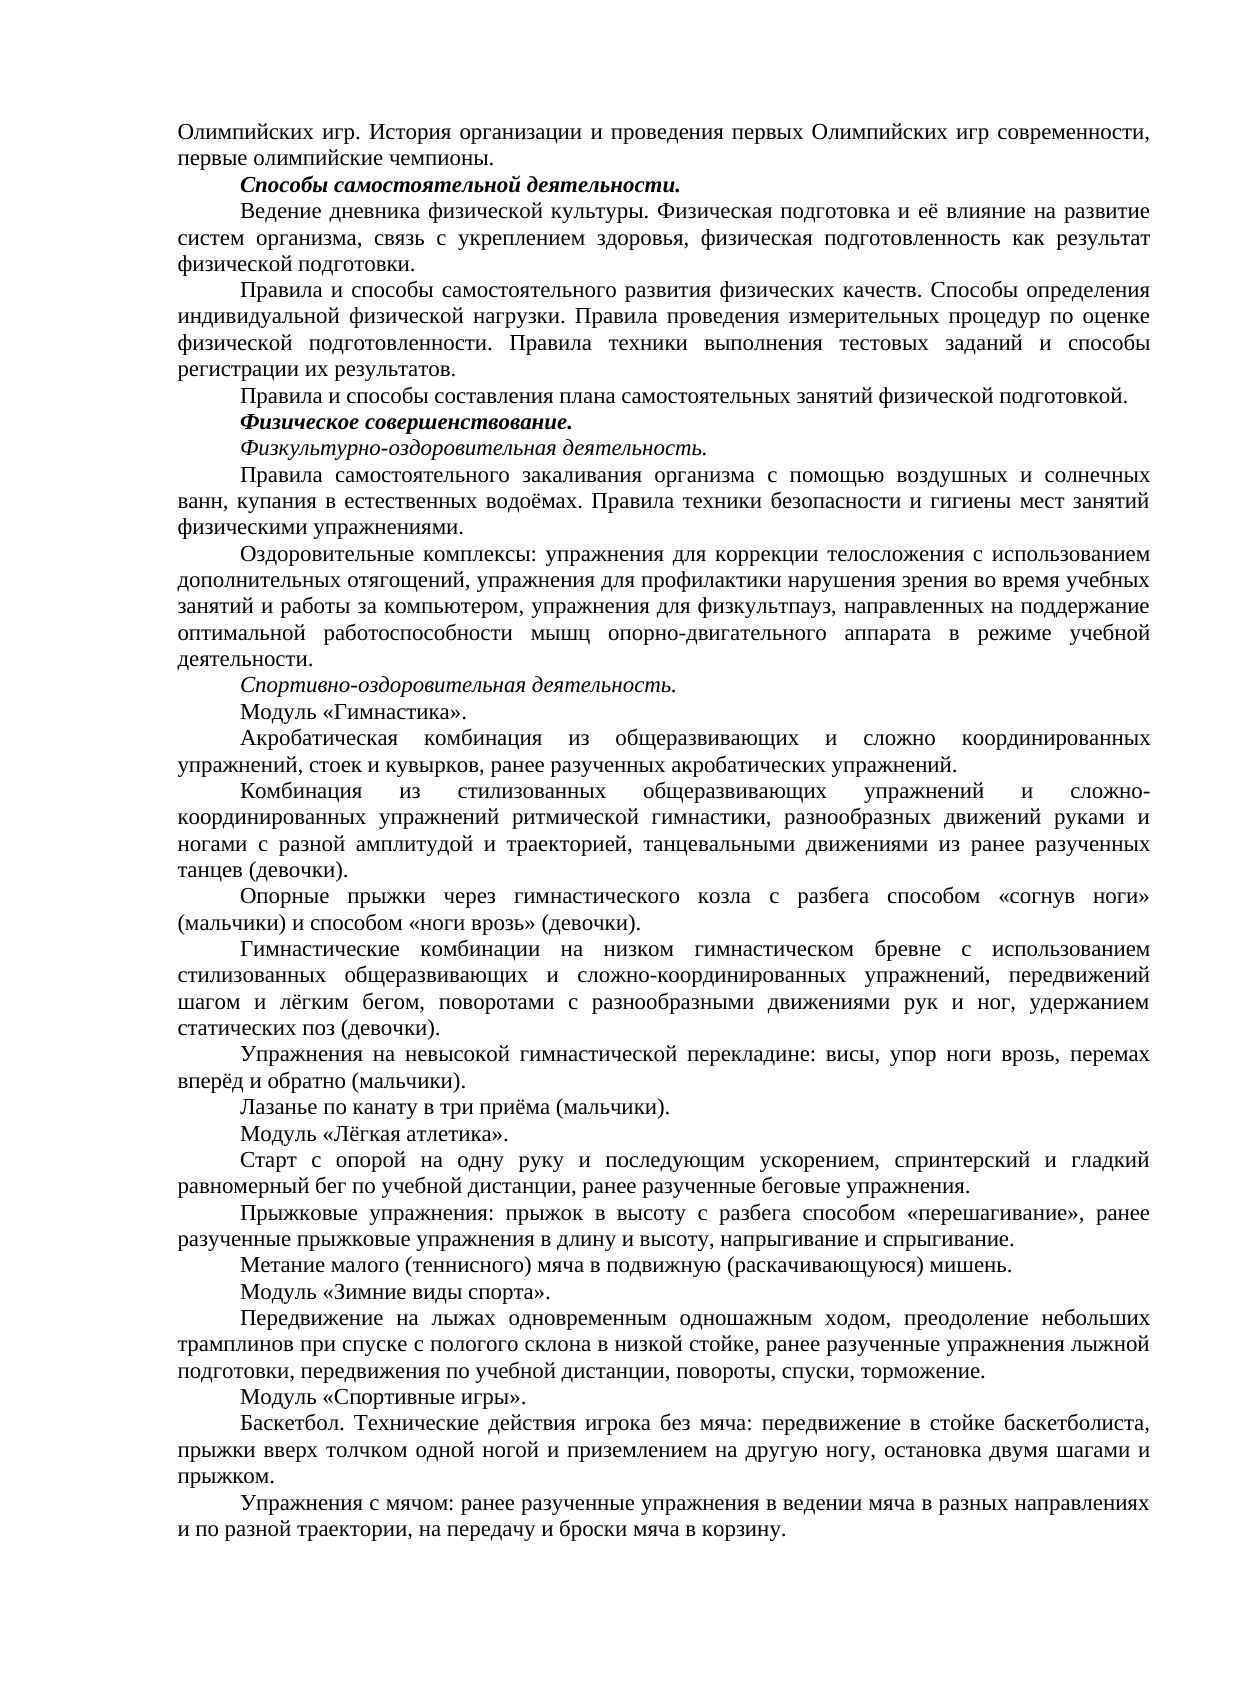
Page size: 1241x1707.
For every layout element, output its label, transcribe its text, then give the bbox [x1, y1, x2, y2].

text Правила самостоятельного закаливания организма с помощью воздушных и солнечных ванн, купания в естественных водоёмах. Правила техники безопасности и гигиены мест занятий физическими упражнениями. [177, 461, 1152, 540]
text Метание малого (теннисного) мяча в подвижную (раскачивающуюся) мишень. [177, 1251, 1152, 1278]
text Модуль «Гимнастика». [177, 698, 1152, 724]
text Гимнастические комбинации на низком гимнастическом бревне с использованием стилизованных общеразвивающих и сложно-координированных упражнений, передвижений шагом и лёгким бегом, поворотами с разнообразными движениями рук и ног, удержанием статических поз (девочки). [177, 935, 1152, 1041]
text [177, 118, 1152, 171]
text Правила и способы составления плана самостоятельных занятий физической подготовкой. [177, 382, 1152, 408]
text Комбинация из стилизованных общеразвивающих упражнений и сложно-координированных упражнений ритмической гимнастики, разнообразных движений руками и ногами с разной амплитудой и траекторией, танцевальными движениями из ранее разученных танцев (девочки). [177, 777, 1152, 882]
text Модуль «Зимние виды спорта». [177, 1278, 1152, 1304]
text Прыжковые упражнения: прыжок в высоту с разбега способом «перешагивание», ранее разученные прыжковые упражнения в длину и высоту, напрыгивание и спрыгивание. [177, 1199, 1152, 1251]
text Ведение дневника физической культуры. Физическая подготовка и её влияние на развитие систем организма, связь с укреплением здоровья, физическая подготовленность как результат физической подготовки. [177, 197, 1152, 276]
text Упражнения на невысокой гимнастической перекладине: висы, упор ноги врозь, перемах вперёд и обратно (мальчики). [177, 1041, 1152, 1093]
text Опорные прыжки через гимнастического козла с разбега способом «согнув ноги» (мальчики) и способом «ноги врозь» (девочки). [177, 882, 1152, 935]
text Модуль «Лёгкая атлетика». [177, 1119, 1152, 1146]
text Правила и способы самостоятельного развития физических качеств. Способы определения индивидуальной физической нагрузки. Правила проведения измерительных процедур по оценке физической подготовленности. Правила техники выполнения тестовых заданий и способы регистрации их результатов. [177, 276, 1152, 382]
text Баскетбол. Технические действия игрока без мяча: передвижение в стойке баскетболиста, прыжки вверх толчком одной ногой и приземлением на другую ногу, остановка двумя шагами и прыжком. [177, 1409, 1152, 1488]
text Модуль «Спортивные игры». [177, 1383, 1152, 1409]
text Способы самостоятельной деятельности. [177, 171, 1152, 197]
text Физкультурно-оздоровительная деятельность. [177, 434, 1152, 461]
text Физическое совершенствование. [177, 408, 1152, 434]
text Старт с опорой на одну руку и последующим ускорением, спринтерский и гладкий равномерный бег по учебной дистанции, ранее разученные беговые упражнения. [177, 1146, 1152, 1199]
text Оздоровительные комплексы: упражнения для коррекции телосложения с использованием дополнительных отягощений, упражнения для профилактики нарушения зрения во время учебных занятий и работы за компьютером, упражнения для физкультпауз, направленных на поддержание оптимальной работоспособности мышц опорно-двигательного аппарата в режиме учебной деятельности. [177, 540, 1152, 672]
text Упражнения с мячом: ранее разученные упражнения в ведении мяча в разных направлениях и по разной траектории, на передачу и броски мяча в корзину. [177, 1488, 1152, 1541]
text Лазанье по канату в три приёма (мальчики). [177, 1093, 1152, 1119]
text Спортивно-оздоровительная деятельность. [177, 672, 1152, 698]
text Передвижение на лыжах одновременным одношажным ходом, преодоление небольших трамплинов при спуске с пологого склона в низкой стойке, ранее разученные упражнения лыжной подготовки, передвижения по учебной дистанции, повороты, спуски, торможение. [177, 1304, 1152, 1383]
text Акробатическая комбинация из общеразвивающих и сложно координированных упражнений, стоек и кувырков, ранее разученных акробатических упражнений. [177, 724, 1152, 777]
